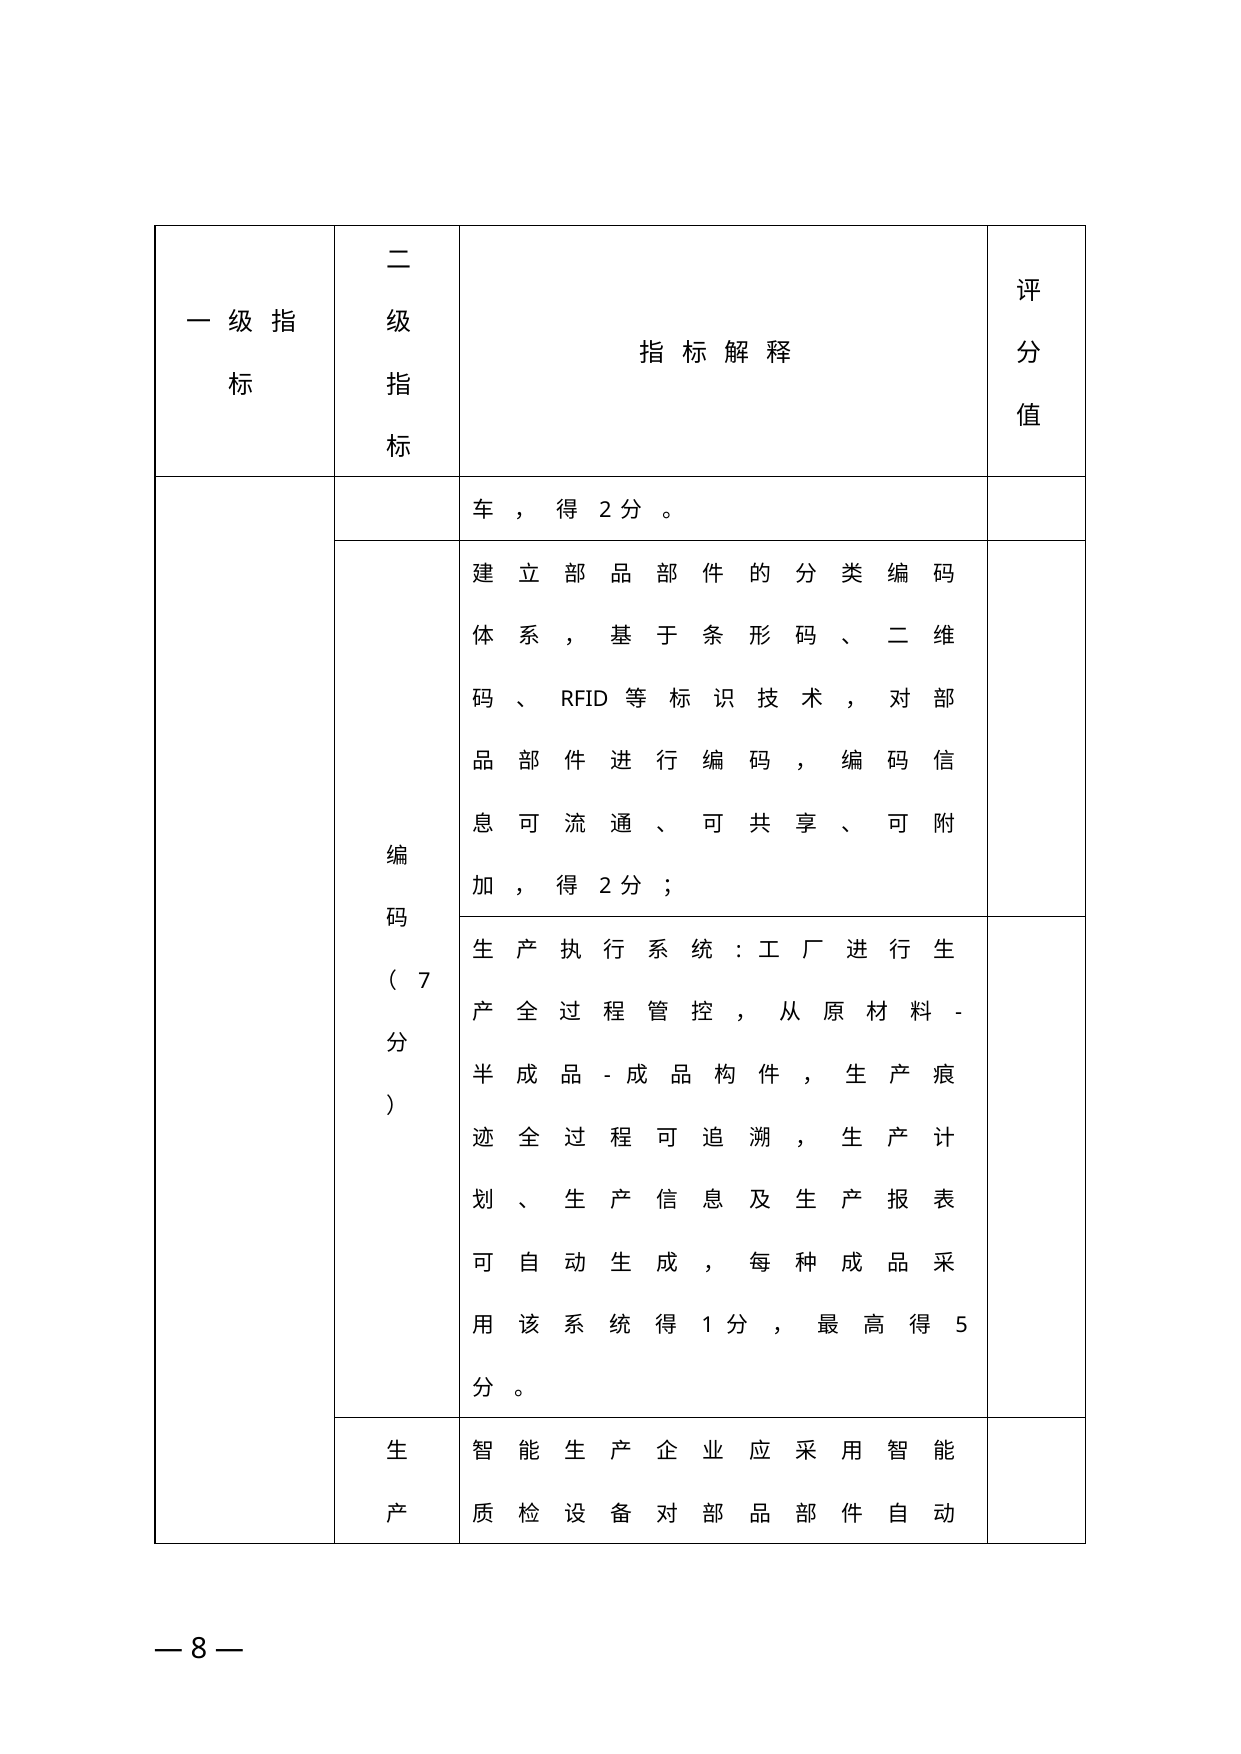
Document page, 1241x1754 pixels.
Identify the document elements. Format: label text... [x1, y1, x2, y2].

table_header 一级指标 [156, 226, 334, 476]
table_cell 编码 （7分） [335, 541, 459, 1417]
table_header 指标解释 [460, 226, 987, 476]
table_cell [988, 541, 1085, 916]
table_header 评分值 [988, 226, 1085, 476]
table_cell [988, 477, 1085, 539]
table_cell 生产执行系统:工厂进行生产全过程管控，从原材料-半成品-成品构件，生产痕迹全过程可追溯，生产计划、生产信息及生产报表可自动生成，每种成品采用该系统得1分，最高得5分。 [460, 917, 987, 1417]
table_cell 采用智能堆场装备，自动码垛机或自动吊板码垛设备或构件专用自装卸运输车，得2分。 [460, 477, 987, 539]
table_cell 建立部品部件的分类编码体系，基于条形码、二维码、RFID等标识技术，对部品部件进行编码，编码信息可流通、可共享、可附加，得2分； [460, 541, 987, 916]
table_cell [988, 917, 1085, 1417]
table_cell 生产管理 （5分） [335, 1418, 459, 1543]
table_header 二级指标 [335, 226, 459, 476]
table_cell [460, 1418, 987, 1543]
table_cell [988, 1418, 1085, 1543]
